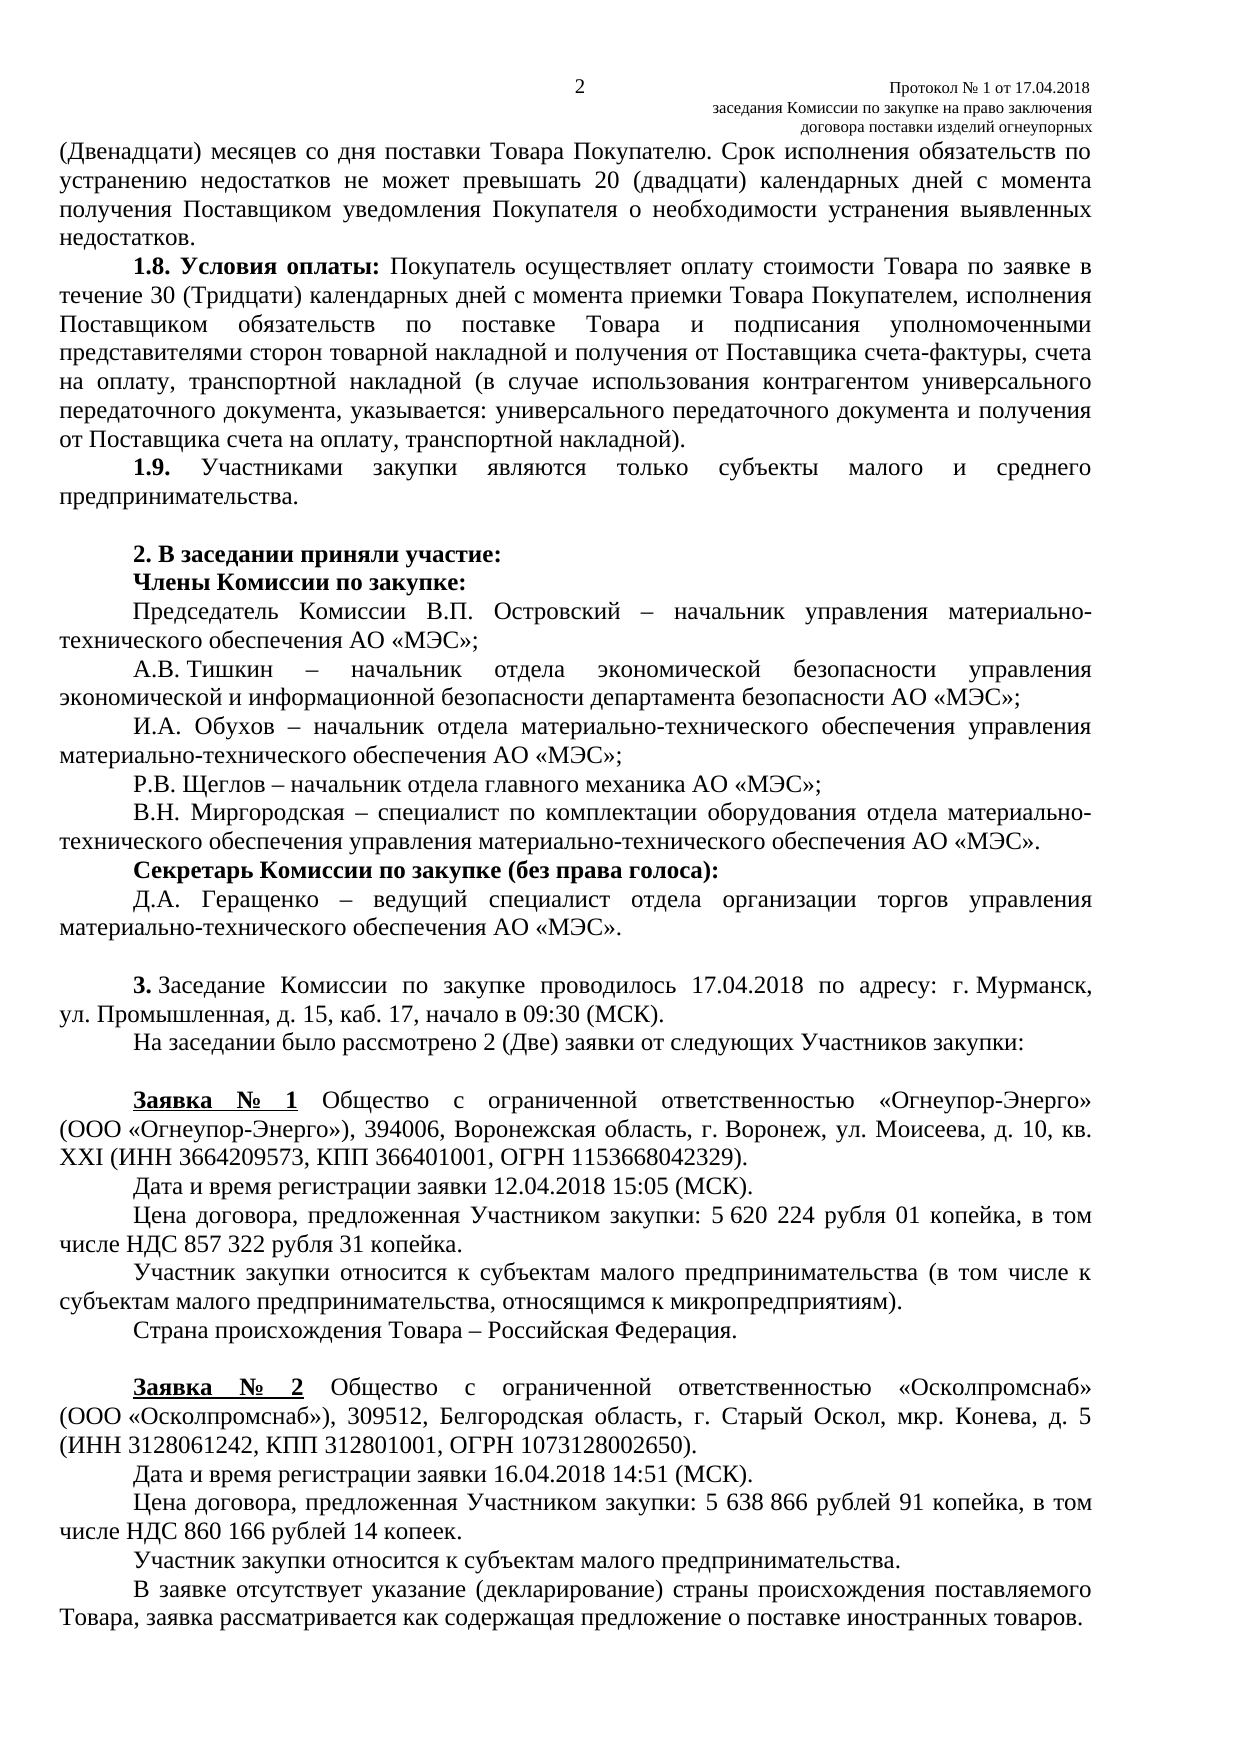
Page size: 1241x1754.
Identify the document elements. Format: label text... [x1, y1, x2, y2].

text Секретарь Комиссии по закупке (без права голоса): [59, 855, 1092, 884]
text Цена договора, предложенная Участником закупки: 5 620 224 рубля 01 копейка, в том числе НДС 857 322 рубля 31 копейка. [59, 1200, 1092, 1257]
text Заявка № 2 Общество с ограниченной ответственностью «Осколпромснаб» (ООО «Осколпромснаб»), 309512, Белгородская область, г. Старый Оскол, мкр. Конева, д. 5 (ИНН 3128061242, КПП 312801001, ОГРН 1073128002650). [59, 1372, 1092, 1459]
text Р.В. Щеглов – начальник отдела главного механика АО «МЭС»; [59, 769, 1092, 797]
text Заявка № 1 Общество с ограниченной ответственностью «Огнеупор-Энерго» (ООО «Огнеупор-Энерго»), 394006, Воронежская область, г. Воронеж, ул. Моисеева, д. 10, кв. XXI (ИНН 3664209573, КПП 366401001, ОГРН 1153668042329). [59, 1085, 1092, 1171]
text Д.А. Геращенко – ведущий специалист отдела организации торгов управления материально-технического обеспечения АО «МЭС». [59, 884, 1092, 941]
text 1.8. Условия оплаты: Покупатель осуществляет оплату стоимости Товара по заявке в течение 30 (Тридцати) календарных дней с момента приемки Товара Покупателем, исполнения Поставщиком обязательств по поставке Товара и подписания уполномоченными представителями сторон товарной накладной и получения от Поставщика счета-фактуры, счета на оплату, транспортной накладной (в случае использования контрагентом универсального передаточного документа, указывается: универсального передаточного документа и получения от Поставщика счета на оплату, транспортной накладной). [59, 251, 1092, 452]
text Председатель Комиссии В.П. Островский – начальник управления материально-технического обеспечения АО «МЭС»; [59, 596, 1092, 654]
text Члены Комиссии по закупке: [59, 567, 1092, 596]
text Цена договора, предложенная Участником закупки: 5 638 866 рублей 91 копейка, в том числе НДС 860 166 рублей 14 копеек. [59, 1487, 1092, 1545]
text На заседании было рассмотрено 2 (Две) заявки от следующих Участников закупки: [59, 1027, 1092, 1056]
text Страна происхождения Товара – Российская Федерация. [59, 1315, 1092, 1344]
text А.В. Тишкин – начальник отдела экономической безопасности управления экономической и информационной безопасности департамента безопасности АО «МЭС»; [59, 654, 1092, 711]
text 1.9. Участниками закупки являются только субъекты малого и среднего предпринимательства. [59, 452, 1092, 510]
text Участник закупки относится к субъектам малого предпринимательства (в том числе к субъектам малого предпринимательства, относящимся к микропредприятиям). [59, 1257, 1092, 1315]
text Дата и время регистрации заявки 16.04.2018 14:51 (МСК). [59, 1459, 1092, 1487]
text Дата и время регистрации заявки 12.04.2018 15:05 (МСК). [59, 1171, 1092, 1200]
subtitle 2. В заседании приняли участие: [59, 539, 1092, 567]
text В.Н. Миргородская – специалист по комплектации оборудования отдела материально-технического обеспечения управления материально-технического обеспечения АО «МЭС». [59, 797, 1092, 855]
text И.А. Обухов – начальник отдела материально-технического обеспечения управления материально-технического обеспечения АО «МЭС»; [59, 711, 1092, 769]
text 3. Заседание Комиссии по закупке проводилось 17.04.2018 по адресу: г. Мурманск, ул. Промышленная, д. 15, каб. 17, начало в 09:30 (МСК). [59, 970, 1092, 1027]
text Участник закупки относится к субъектам малого предпринимательства. [59, 1545, 1092, 1574]
text В заявке отсутствует указание (декларирование) страны происхождения поставляемого Товара, заявка рассматривается как содержащая предложение о поставке иностранных товаров. [59, 1574, 1092, 1631]
